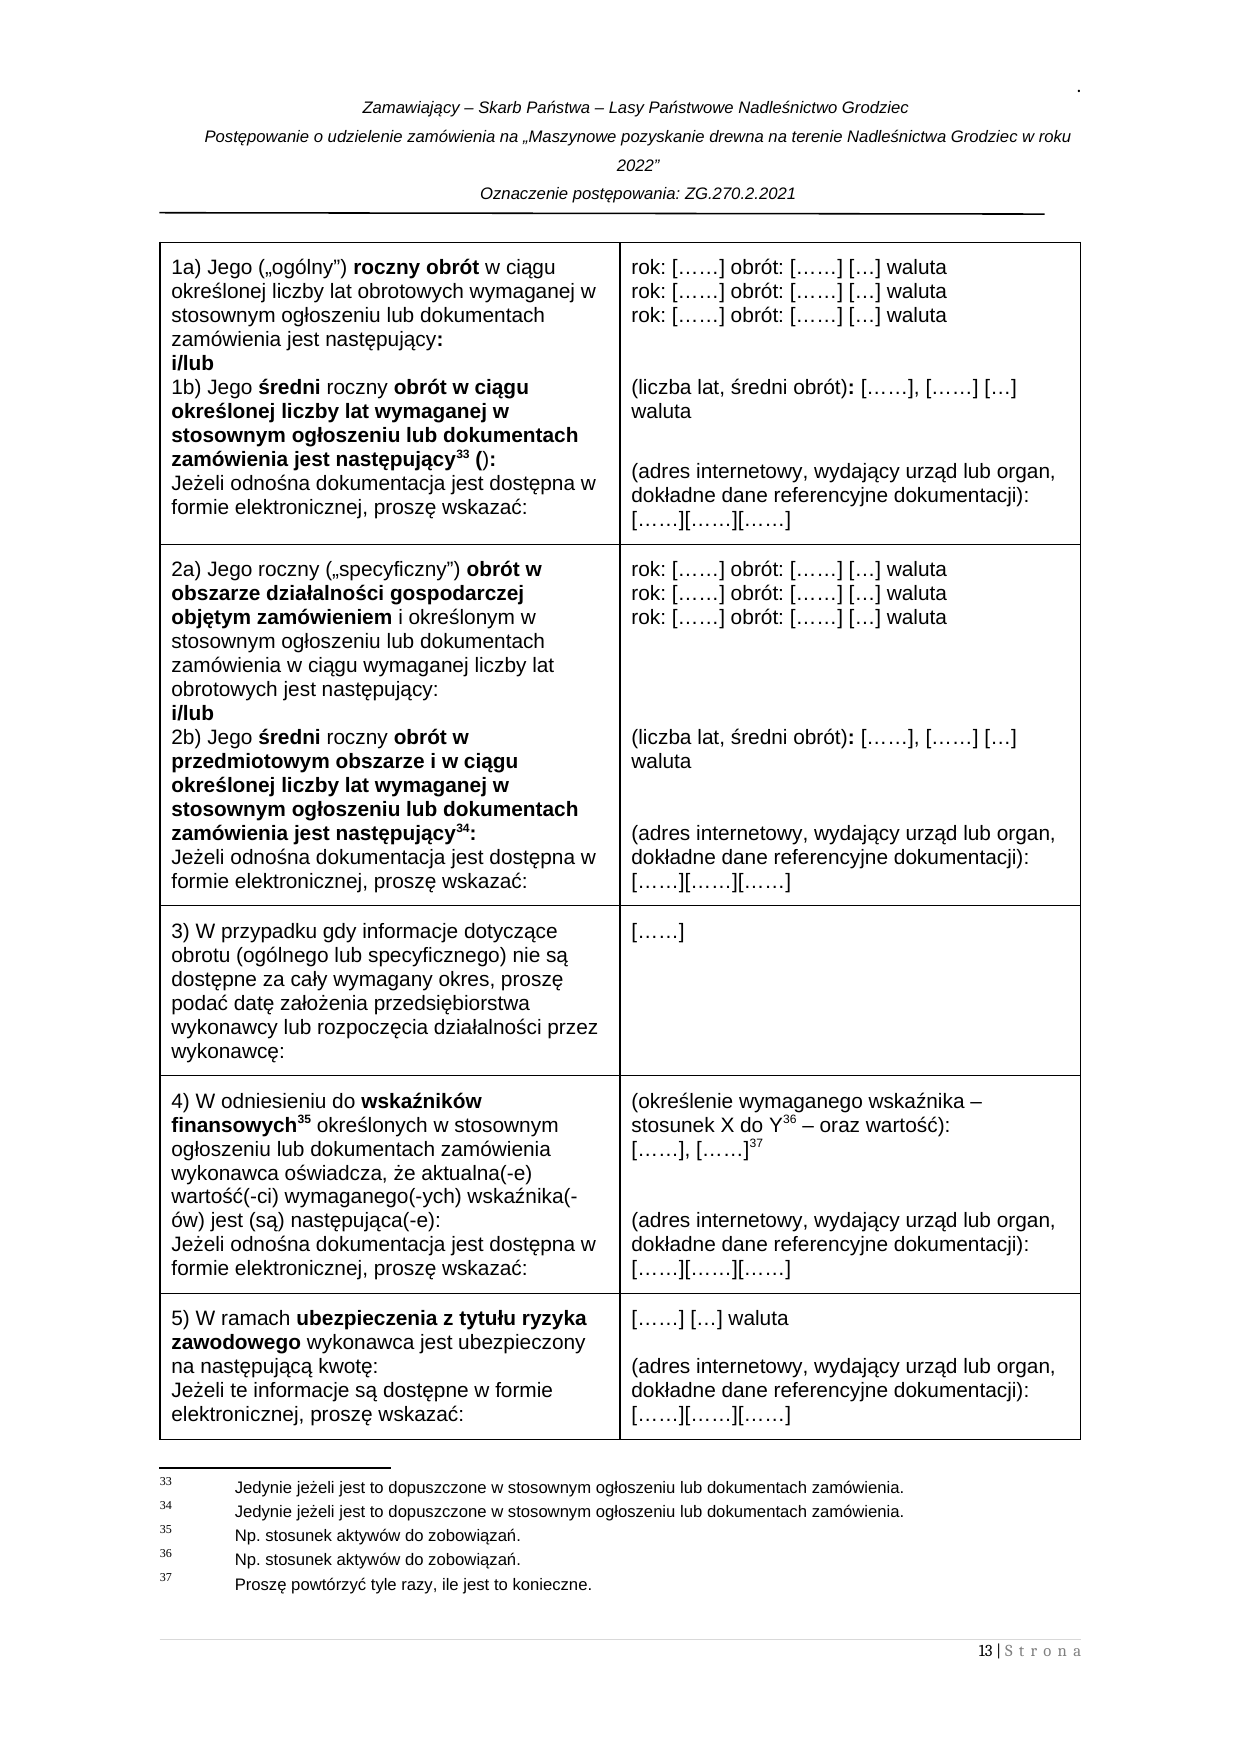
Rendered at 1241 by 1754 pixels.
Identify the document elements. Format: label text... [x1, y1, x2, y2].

table_cell rok: [……] obrót: [……] […] waluta rok: [……] obrót: [……] […] waluta rok: [……] obrót: [……] […] waluta (liczba lat, średni obrót): [……], [……] […] waluta (adres internetowy, wydający urząd lub organ, dokładne dane referencyjne dokumentacji): [……][……][……] [621, 243, 1080, 544]
table_cell [……] […] waluta (adres internetowy, wydający urząd lub organ, dokładne dane referencyjne dokumentacji): [……][……][……] [621, 1294, 1080, 1438]
table_cell (określenie wymaganego wskaźnika – stosunek X do Y – oraz wartość): [……], [……] (adres internetowy, wydający urząd lub organ, dokładne dane referencyjne dokumentacji): [……][……][……] [621, 1076, 1080, 1293]
table_cell 2a) Jego roczny („specyficzny”) obrót w obszarze działalności gospodarczej objętym zamówieniem i określonym w stosownym ogłoszeniu lub dokumentach zamówienia w ciągu wymaganej liczby lat obrotowych jest następujący: i/lub 2b) Jego średni roczny obrót w przedmiotowym obszarze i w ciągu określonej liczby lat wymaganej w stosownym ogłoszeniu lub dokumentach zamówienia jest następujący: Jeżeli odnośna dokumentacja jest dostępna w formie elektronicznej, proszę wskazać: [161, 545, 619, 905]
table_cell 1a) Jego („ogólny”) roczny obrót w ciągu określonej liczby lat obrotowych wymaganej w stosownym ogłoszeniu lub dokumentach zamówienia jest następujący: i/lub 1b) Jego średni roczny obrót w ciągu określonej liczby lat wymaganej w stosownym ogłoszeniu lub dokumentach zamówienia jest następujący (): Jeżeli odnośna dokumentacja jest dostępna w formie elektronicznej, proszę wskazać: [161, 243, 619, 544]
table_cell 5) W ramach ubezpieczenia z tytułu ryzyka zawodowego wykonawca jest ubezpieczony na następującą kwotę: Jeżeli te informacje są dostępne w formie elektronicznej, proszę wskazać: [161, 1294, 619, 1438]
table_cell [……] [621, 906, 1080, 1075]
table_cell rok: [……] obrót: [……] […] waluta rok: [……] obrót: [……] […] waluta rok: [……] obrót: [……] […] waluta (liczba lat, średni obrót): [……], [……] […] waluta (adres internetowy, wydający urząd lub organ, dokładne dane referencyjne dokumentacji): [……][……][……] [621, 545, 1080, 905]
table_cell 3) W przypadku gdy informacje dotyczące obrotu (ogólnego lub specyficznego) nie są dostępne za cały wymagany okres, proszę podać datę założenia przedsiębiorstwa wykonawcy lub rozpoczęcia działalności przez wykonawcę: [161, 906, 619, 1075]
table_cell 4) W odniesieniu do wskaźników finansowych określonych w stosownym ogłoszeniu lub dokumentach zamówienia wykonawca oświadcza, że aktualna(-e) wartość(-ci) wymaganego(-ych) wskaźnika(-ów) jest (są) następująca(-e): Jeżeli odnośna dokumentacja jest dostępna w formie elektronicznej, proszę wskazać: [161, 1076, 619, 1293]
